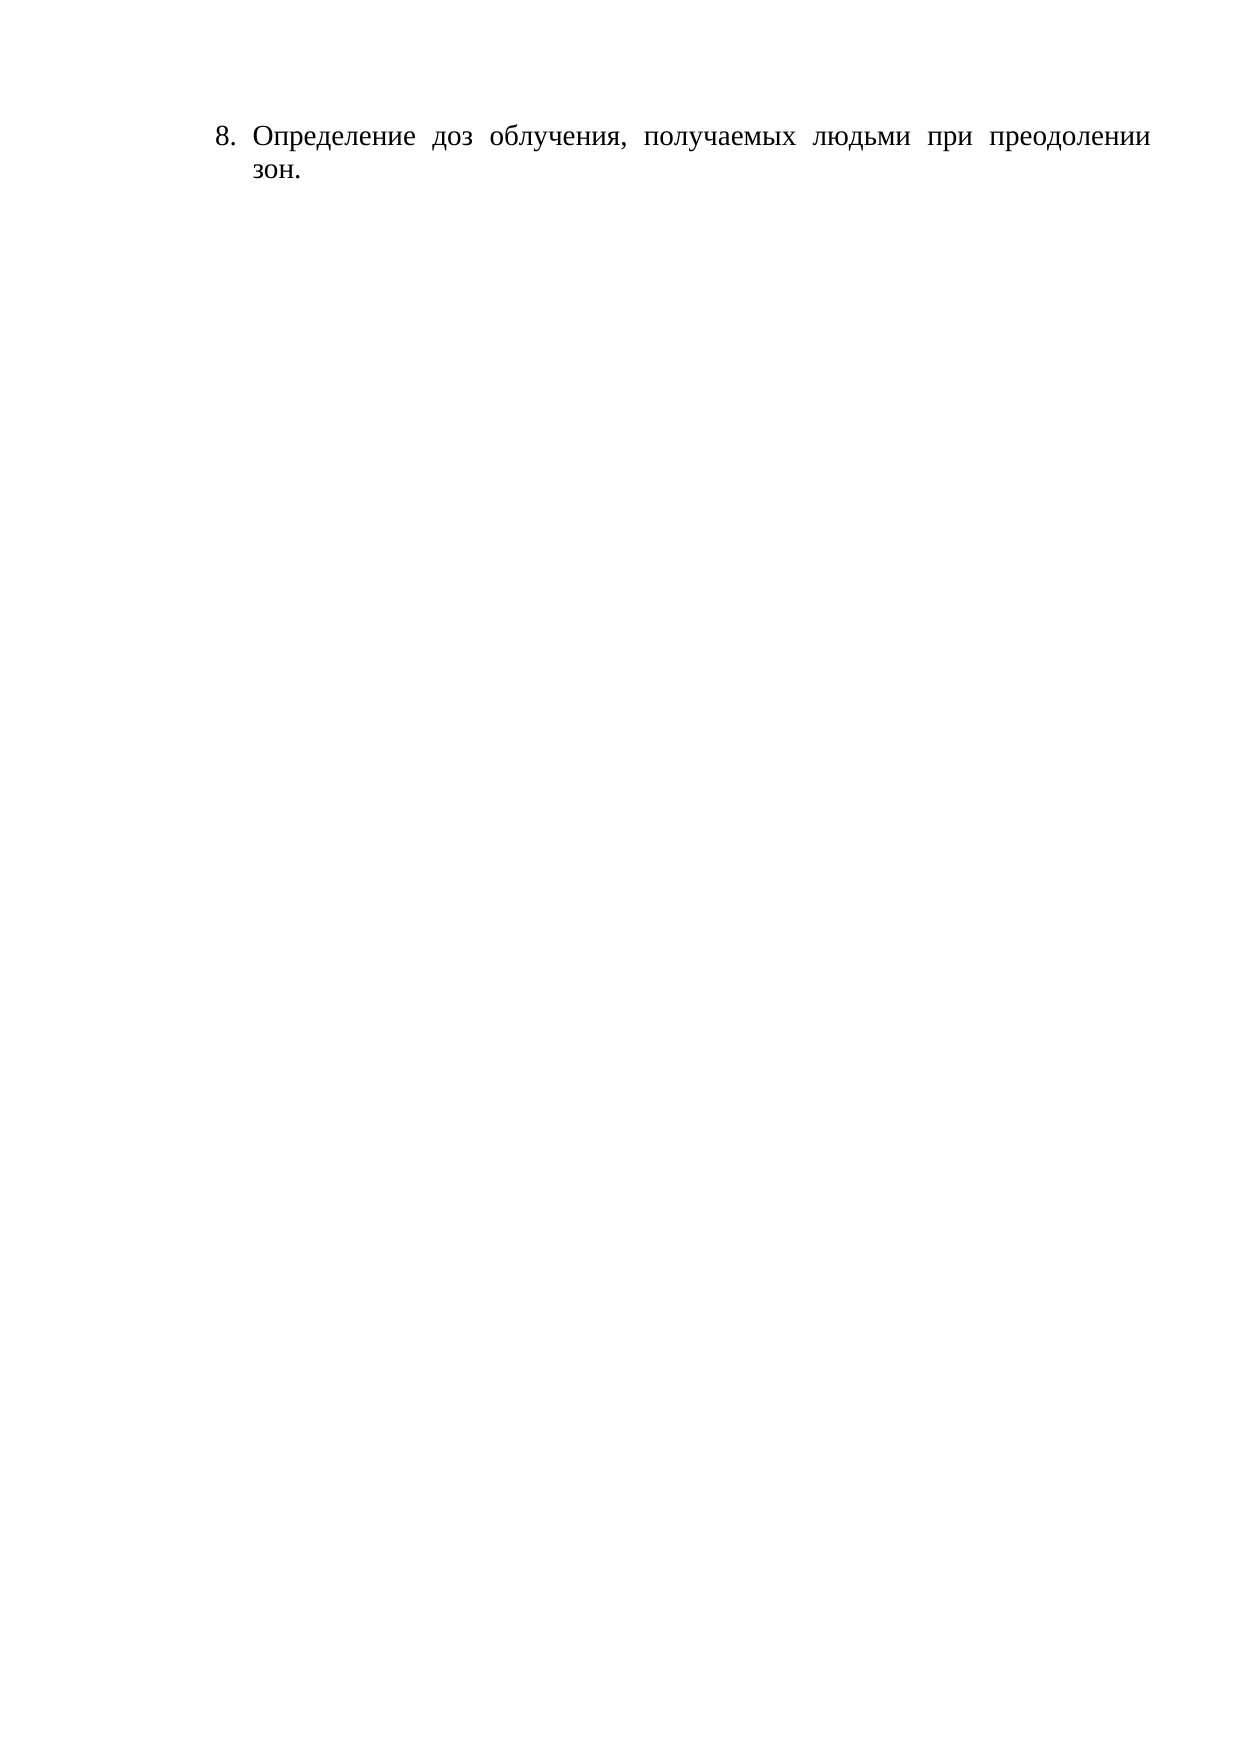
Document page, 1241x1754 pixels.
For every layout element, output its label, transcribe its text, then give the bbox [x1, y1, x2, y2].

list Определение доз облучения, получаемых людьми при преодолении зон. [215, 118, 1152, 185]
